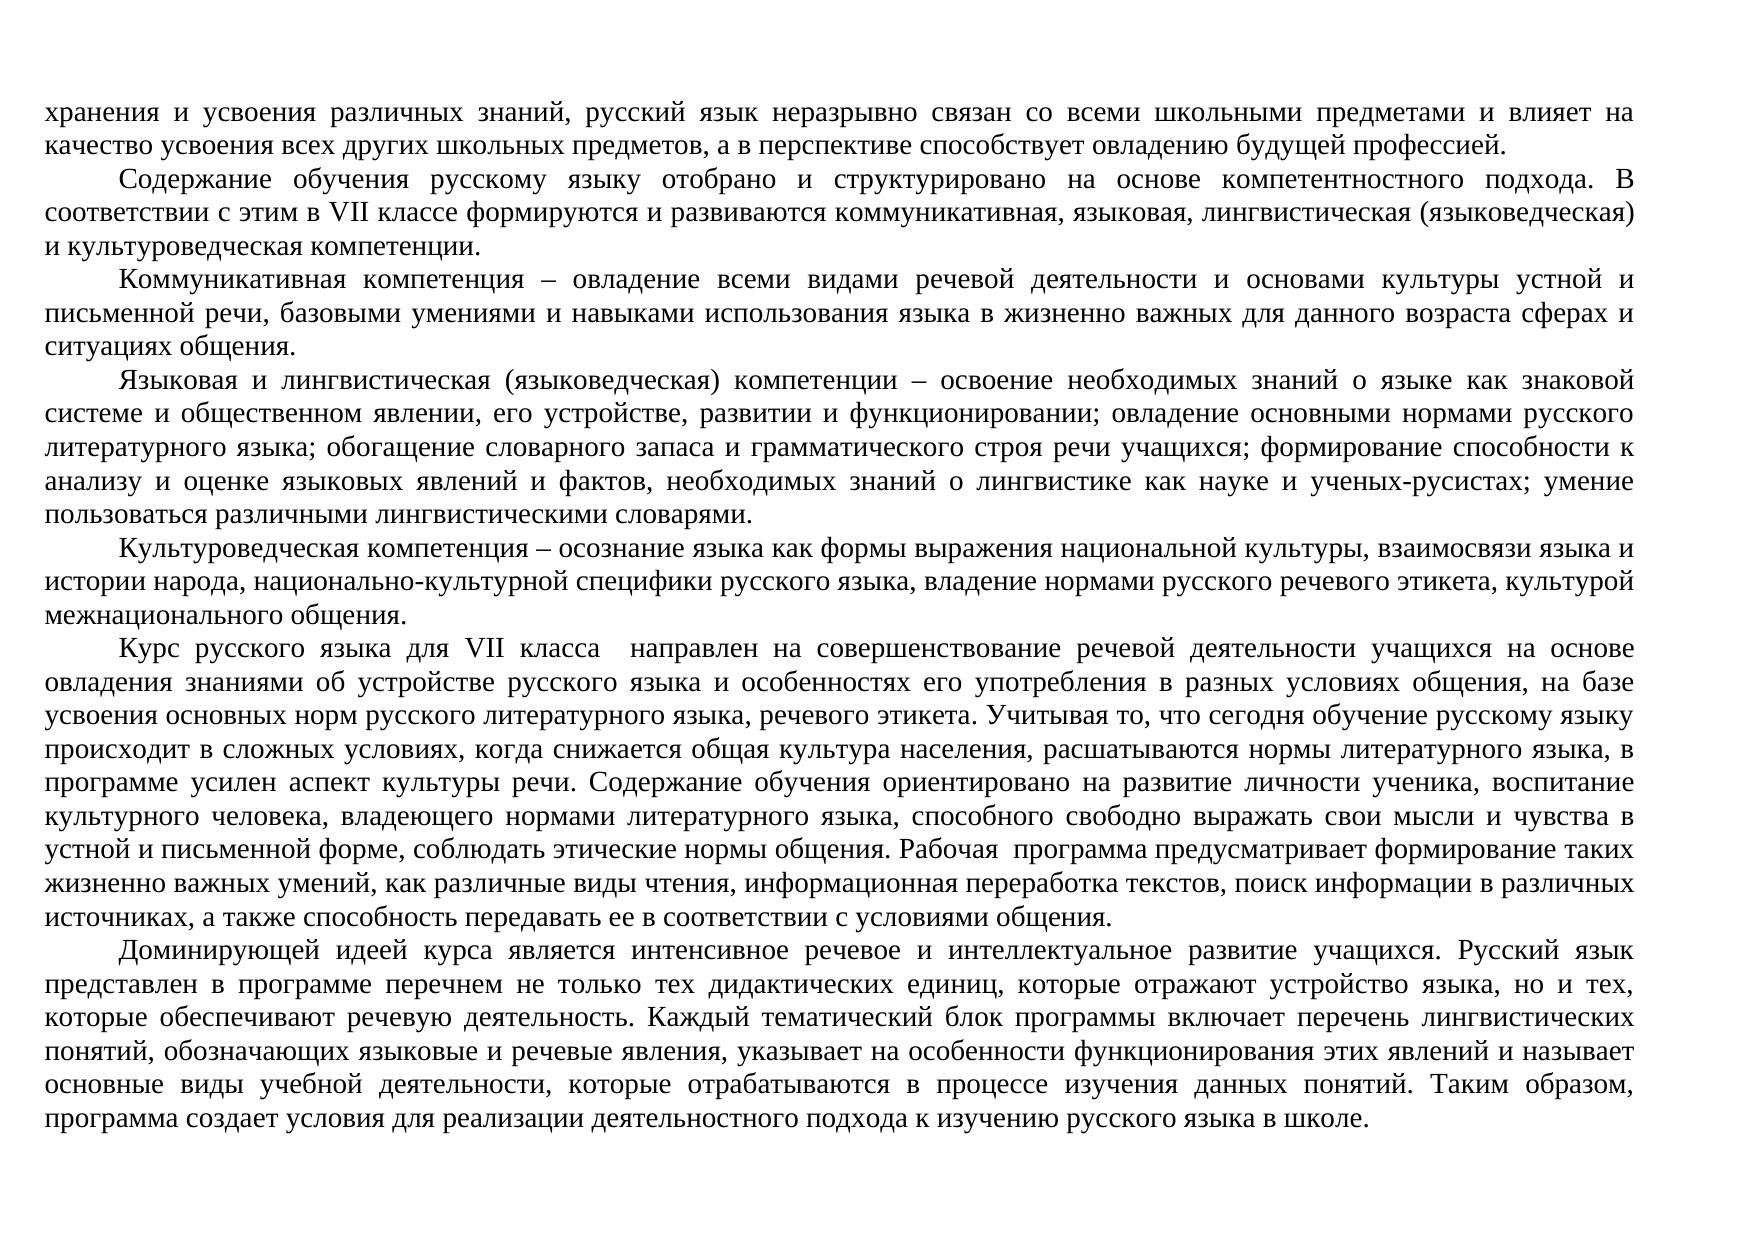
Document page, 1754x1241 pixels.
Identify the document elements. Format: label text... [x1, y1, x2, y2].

text Курс русского языка для VII класса направлен на совершенствование речевой деятельности учащихся на основе овладения знаниями об устройстве русского языка и особенностях его употребления в разных условиях общения, на базе усвоения основных норм русского литературного языка, речевого этикета. Учитывая то, что сегодня обучение русскому языку происходит в сложных условиях, когда снижается общая культура населения, расшатываются нормы литературного языка, в программе усилен аспект культуры речи. Содержание обучения ориентировано на развитие личности ученика, воспитание культурного человека, владеющего нормами литературного языка, способного свободно выражать свои мысли и чувства в устной и письменной форме, соблюдать этические нормы общения. Рабочая программа предусматривает формирование таких жизненно важных умений, как различные виды чтения, информационная переработка текстов, поиск информации в различных источниках, а также способность передавать ее в соответствии с условиями общения. [44, 630, 1636, 932]
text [44, 94, 1636, 161]
text Языковая и лингвистическая (языковедческая) компетенции – освоение необходимых знаний о языке как знаковой системе и общественном явлении, его устройстве, развитии и функционировании; овладение основными нормами русского литературного языка; обогащение словарного запаса и грамматического строя речи учащихся; формирование способности к анализу и оценке языковых явлений и фактов, необходимых знаний о лингвистике как науке и ученых-русистах; умение пользоваться различными лингвистическими словарями. [44, 362, 1636, 530]
text Доминирующей идеей курса является интенсивное речевое и интеллектуальное развитие учащихся. Русский язык представлен в программе перечнем не только тех дидактических единиц, которые отражают устройство языка, но и тех, которые обеспечивают речевую деятельность. Каждый тематический блок программы включает перечень лингвистических понятий, обозначающих языковые и речевые явления, указывает на особенности функционирования этих явлений и называет основные виды учебной деятельности, которые отрабатываются в процессе изучения данных понятий. Таким образом, программа создает условия для реализации деятельностного подхода к изучению русского языка в школе. [44, 932, 1636, 1133]
text Коммуникативная компетенция – овладение всеми видами речевой деятельности и основами культуры устной и письменной речи, базовыми умениями и навыками использования языка в жизненно важных для данного возраста сферах и ситуациях общения. [44, 261, 1636, 362]
text Культуроведческая компетенция – осознание языка как формы выражения национальной культуры, взаимосвязи языка и истории народа, национально-культурной специфики русского языка, владение нормами русского речевого этикета, культурой межнационального общения. [44, 530, 1636, 630]
text Содержание обучения русскому языку отобрано и структурировано на основе компетентностного подхода. В соответствии с этим в VII классе формируются и развиваются коммуникативная, языковая, лингвистическая (языковедческая) и культуроведческая компетенции. [44, 161, 1636, 261]
